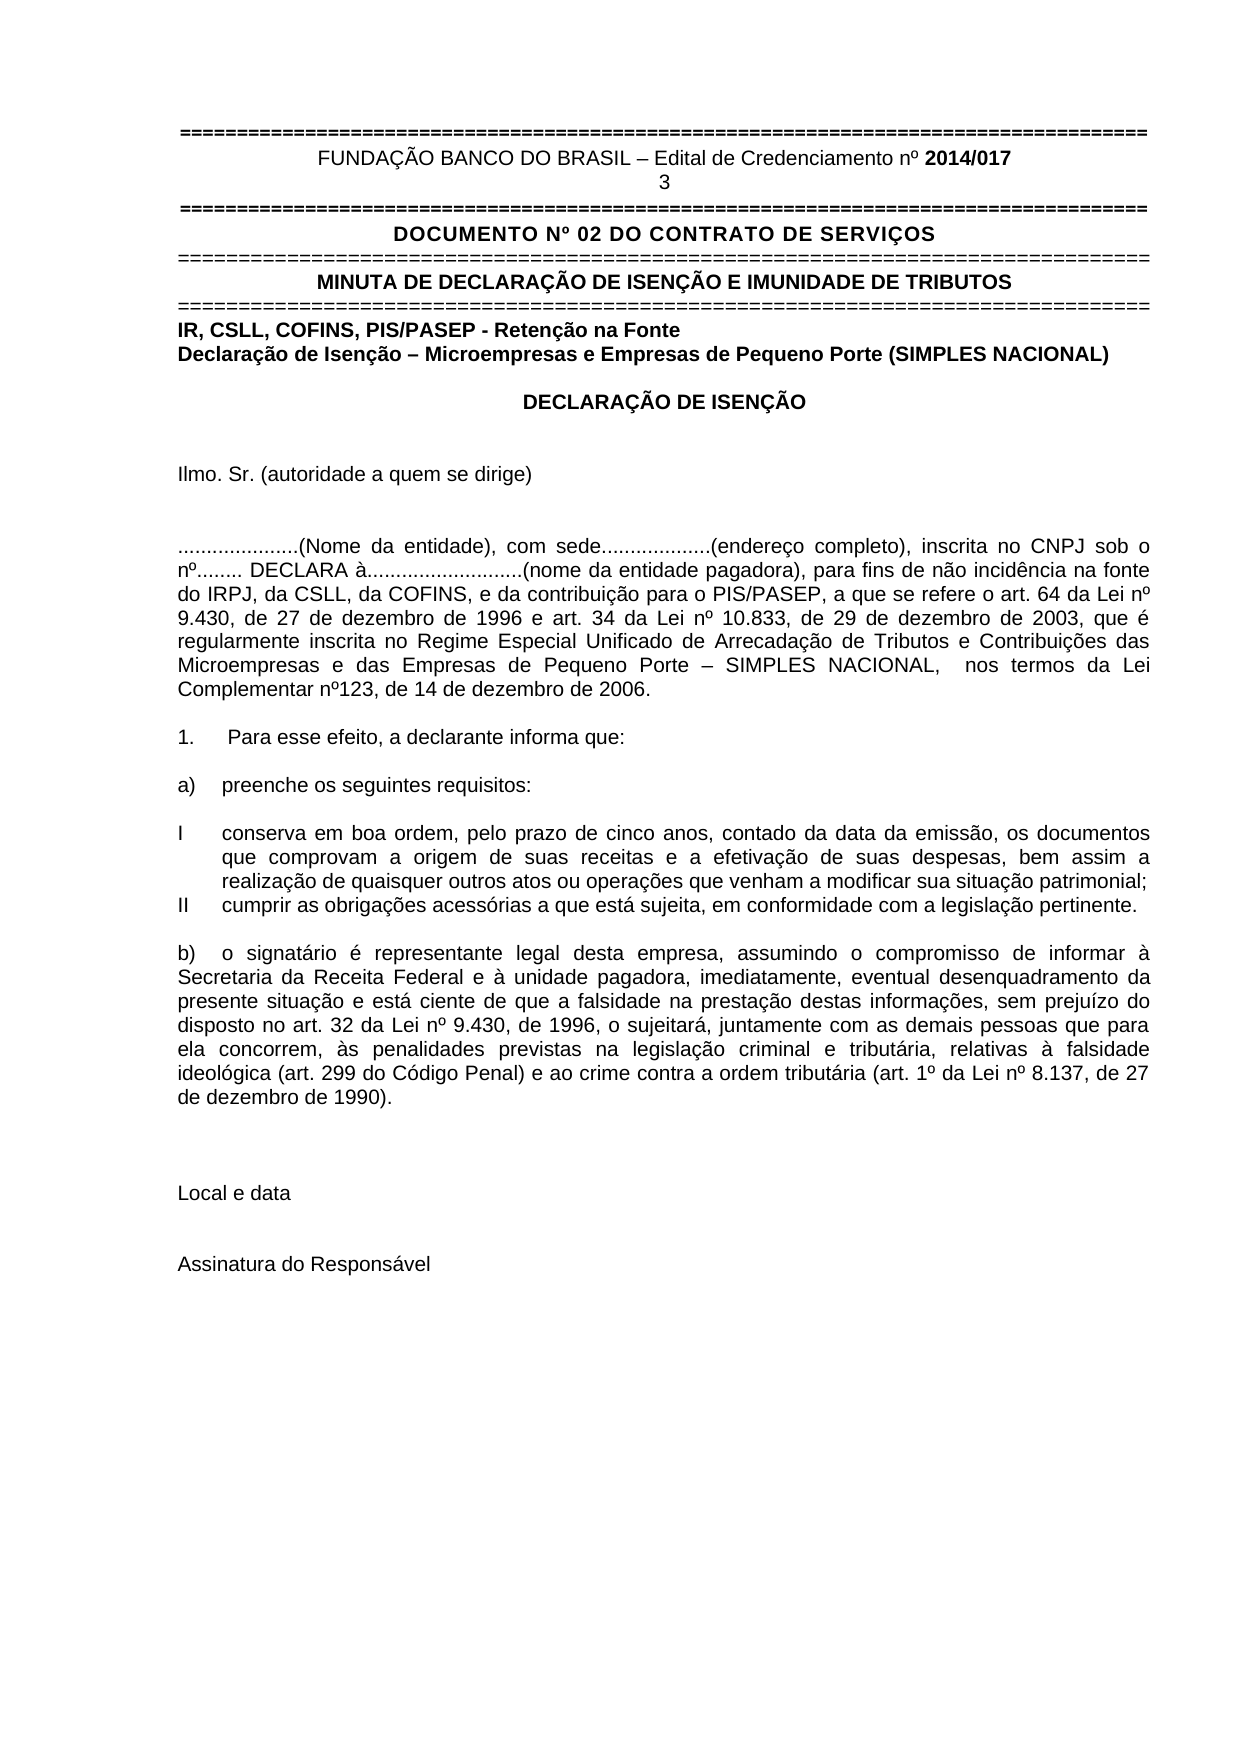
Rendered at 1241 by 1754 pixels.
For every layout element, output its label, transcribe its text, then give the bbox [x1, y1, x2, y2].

text DECLARAÇÃO DE ISENÇÃO [177, 390, 1152, 414]
text II cumprir as obrigações acessórias a que está sujeita, em conformidade com a legislação pertinente. [177, 893, 1152, 917]
list Para esse efeito, a declarante informa que: [177, 725, 1152, 749]
text a) preenche os seguintes requisitos: [177, 773, 1152, 797]
text .....................(Nome da entidade), com sede...................(endereço completo), inscrita no CNPJ sob o nº........ DECLARA à...........................(nome da entidade pagadora), para fins de não incidência na fonte do IRPJ, da CSLL, da COFINS, e da contribuição para o PIS/PASEP, a que se refere o art. 64 da Lei nº 9.430, de 27 de dezembro de 1996 e art. 34 da Lei nº 10.833, de 29 de dezembro de 2003, que é regularmente inscrita no Regime Especial Unificado de Arrecadação de Tributos e Contribuições das Microempresas e das Empresas de Pequeno Porte – SIMPLES NACIONAL, nos termos da Lei Complementar nº123, de 14 de dezembro de 2006. [177, 533, 1152, 701]
text Assinatura do Responsável [177, 1252, 1152, 1276]
text I conserva em boa ordem, pelo prazo de cinco anos, contado da data da emissão, os documentos que comprovam a origem de suas receitas e a efetivação de suas despesas, bem assim a realização de quaisquer outros atos ou operações que venham a modificar sua situação patrimonial; [177, 821, 1152, 893]
text Ilmo. Sr. (autoridade a quem se dirige) [177, 462, 1152, 486]
text ================================================================================ [177, 246, 1152, 270]
subtitle DOCUMENTO Nº 02 DO CONTRATO DE SERVIÇOS [177, 222, 1152, 246]
subtitle MINUTA DE DECLARAÇÃO DE ISENÇÃO E IMUNIDADE DE TRIBUTOS [177, 270, 1152, 294]
text Local e data [177, 1180, 1152, 1204]
text ================================================================================ [177, 294, 1152, 318]
text Declaração de Isenção – Microempresas e Empresas de Pequeno Porte (SIMPLES NACIONAL) [177, 342, 1152, 366]
text IR, CSLL, COFINS, PIS/PASEP - Retenção na Fonte [177, 318, 1152, 342]
text b) o signatário é representante legal desta empresa, assumindo o compromisso de informar à Secretaria da Receita Federal e à unidade pagadora, imediatamente, eventual desenquadramento da presente situação e está ciente de que a falsidade na prestação destas informações, sem prejuízo do disposto no art. 32 da Lei nº 9.430, de 1996, o sujeitará, juntamente com as demais pessoas que para ela concorrem, às penalidades previstas na legislação criminal e tributária, relativas à falsidade ideológica (art. 299 do Código Penal) e ao crime contra a ordem tributária (art. 1º da Lei nº 8.137, de 27 de dezembro de 1990). [177, 941, 1152, 1108]
